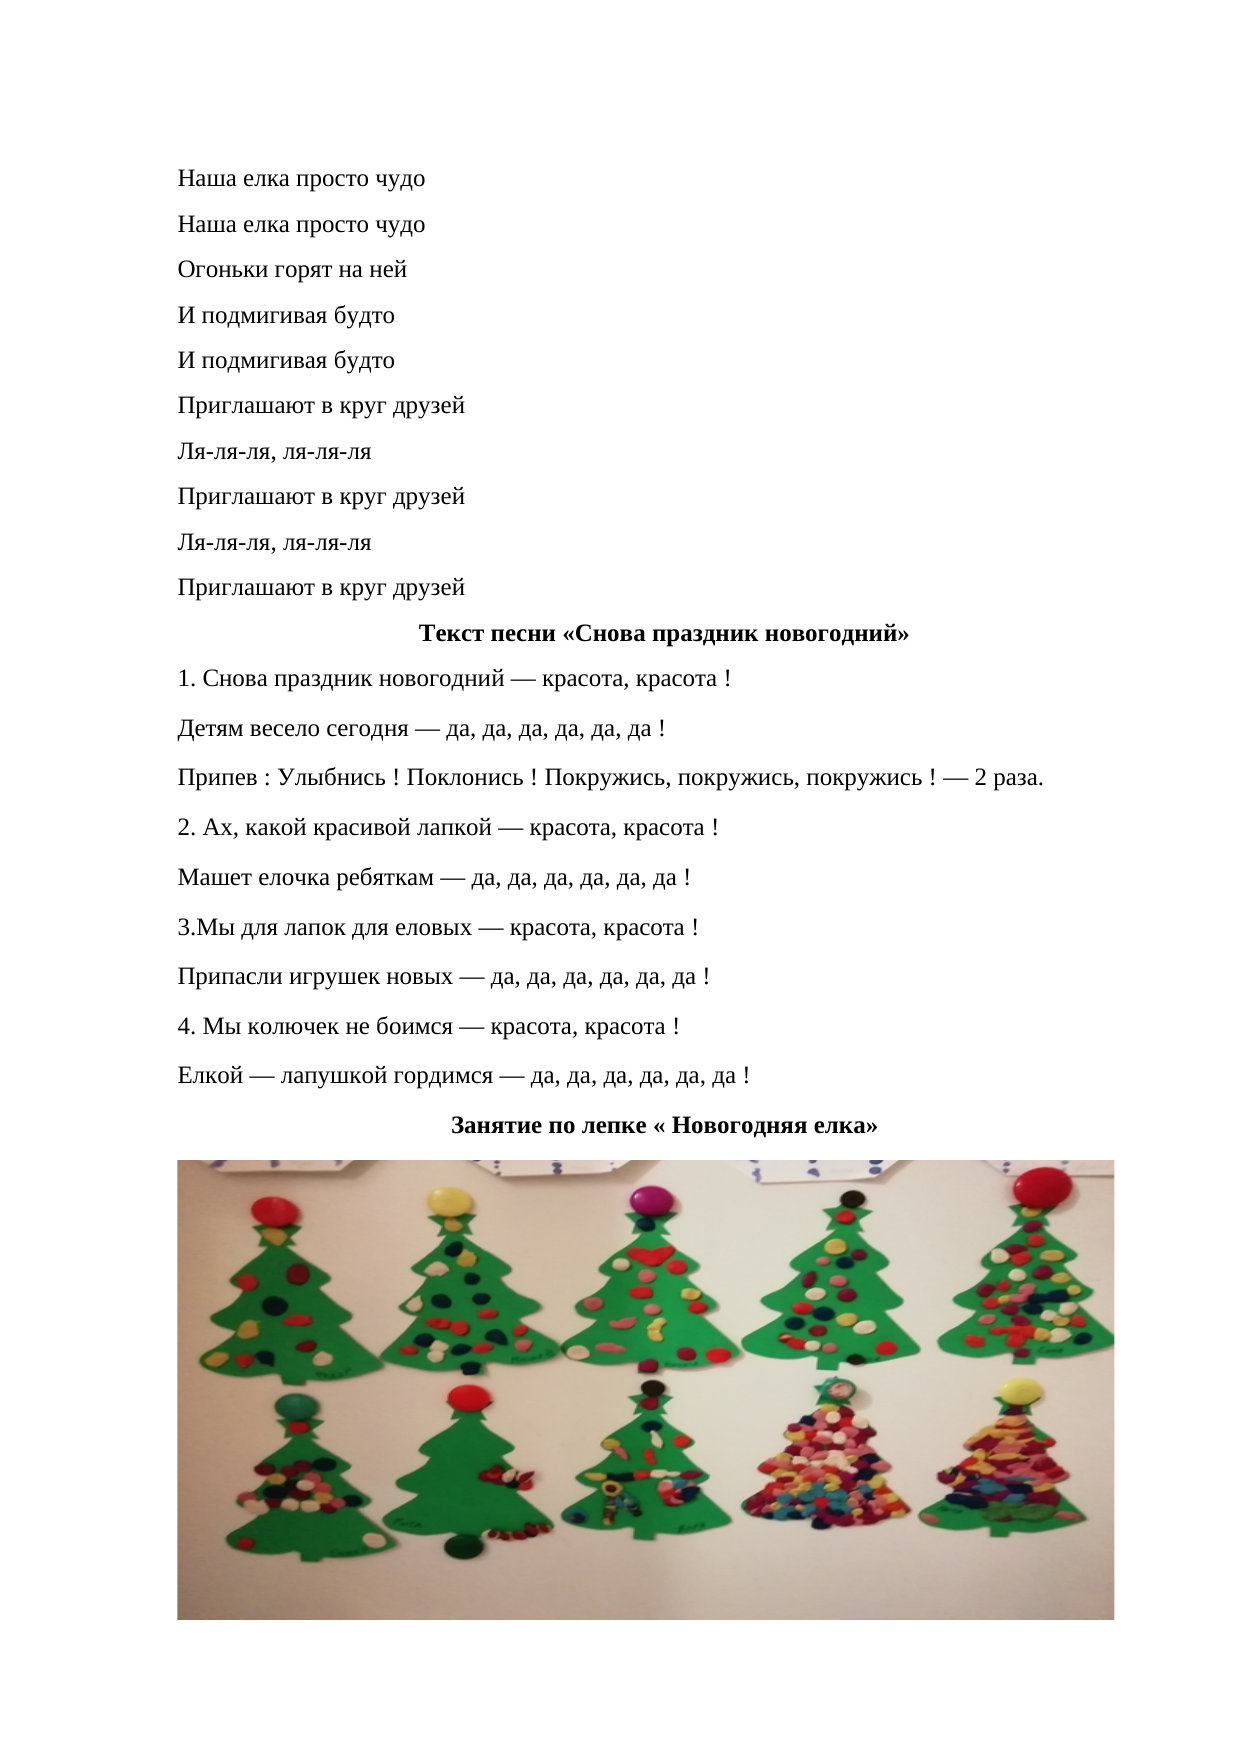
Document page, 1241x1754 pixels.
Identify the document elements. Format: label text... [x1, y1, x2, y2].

text 4. Мы колючек не боимся — красота, красота ! [177, 1011, 1152, 1040]
text 3.Мы для лапок для еловых — красота, красота ! [177, 912, 1152, 940]
text 2. Ах, какой красивой лапкой — красота, красота ! [177, 812, 1152, 841]
text Наша елка просто чудо [177, 163, 1152, 192]
text Огоньки горят на ней [177, 254, 1152, 283]
text Приглашают в круг друзей [177, 572, 1152, 601]
text Текст песни «Снова праздник новогодний» [177, 618, 1152, 646]
text Припасли игрушек новых — да, да, да, да, да, да ! [177, 961, 1152, 990]
text Ля-ля-ля, ля-ля-ля [177, 436, 1152, 465]
text И подмигивая будто [177, 345, 1152, 374]
text 1. Снова праздник новогодний — красота, красота ! [177, 663, 1152, 692]
text И подмигивая будто [177, 300, 1152, 328]
text Ля-ля-ля, ля-ля-ля [177, 527, 1152, 556]
picture [177, 1160, 1115, 1620]
text Припев : Улыбнись ! Поклонись ! Покружись, покружись, покружись ! — 2 раза. [177, 762, 1152, 791]
text Наша елка просто чудо [177, 209, 1152, 238]
text Приглашают в круг друзей [177, 481, 1152, 510]
text Машет елочка ребяткам — да, да, да, да, да, да ! [177, 862, 1152, 891]
text Елкой — лапушкой гордимся — да, да, да, да, да, да ! [177, 1061, 1152, 1089]
text Детям весело сегодня — да, да, да, да, да, да ! [177, 713, 1152, 742]
text Приглашают в круг друзей [177, 391, 1152, 419]
text Занятие по лепке « Новогодняя елка» [177, 1110, 1152, 1139]
